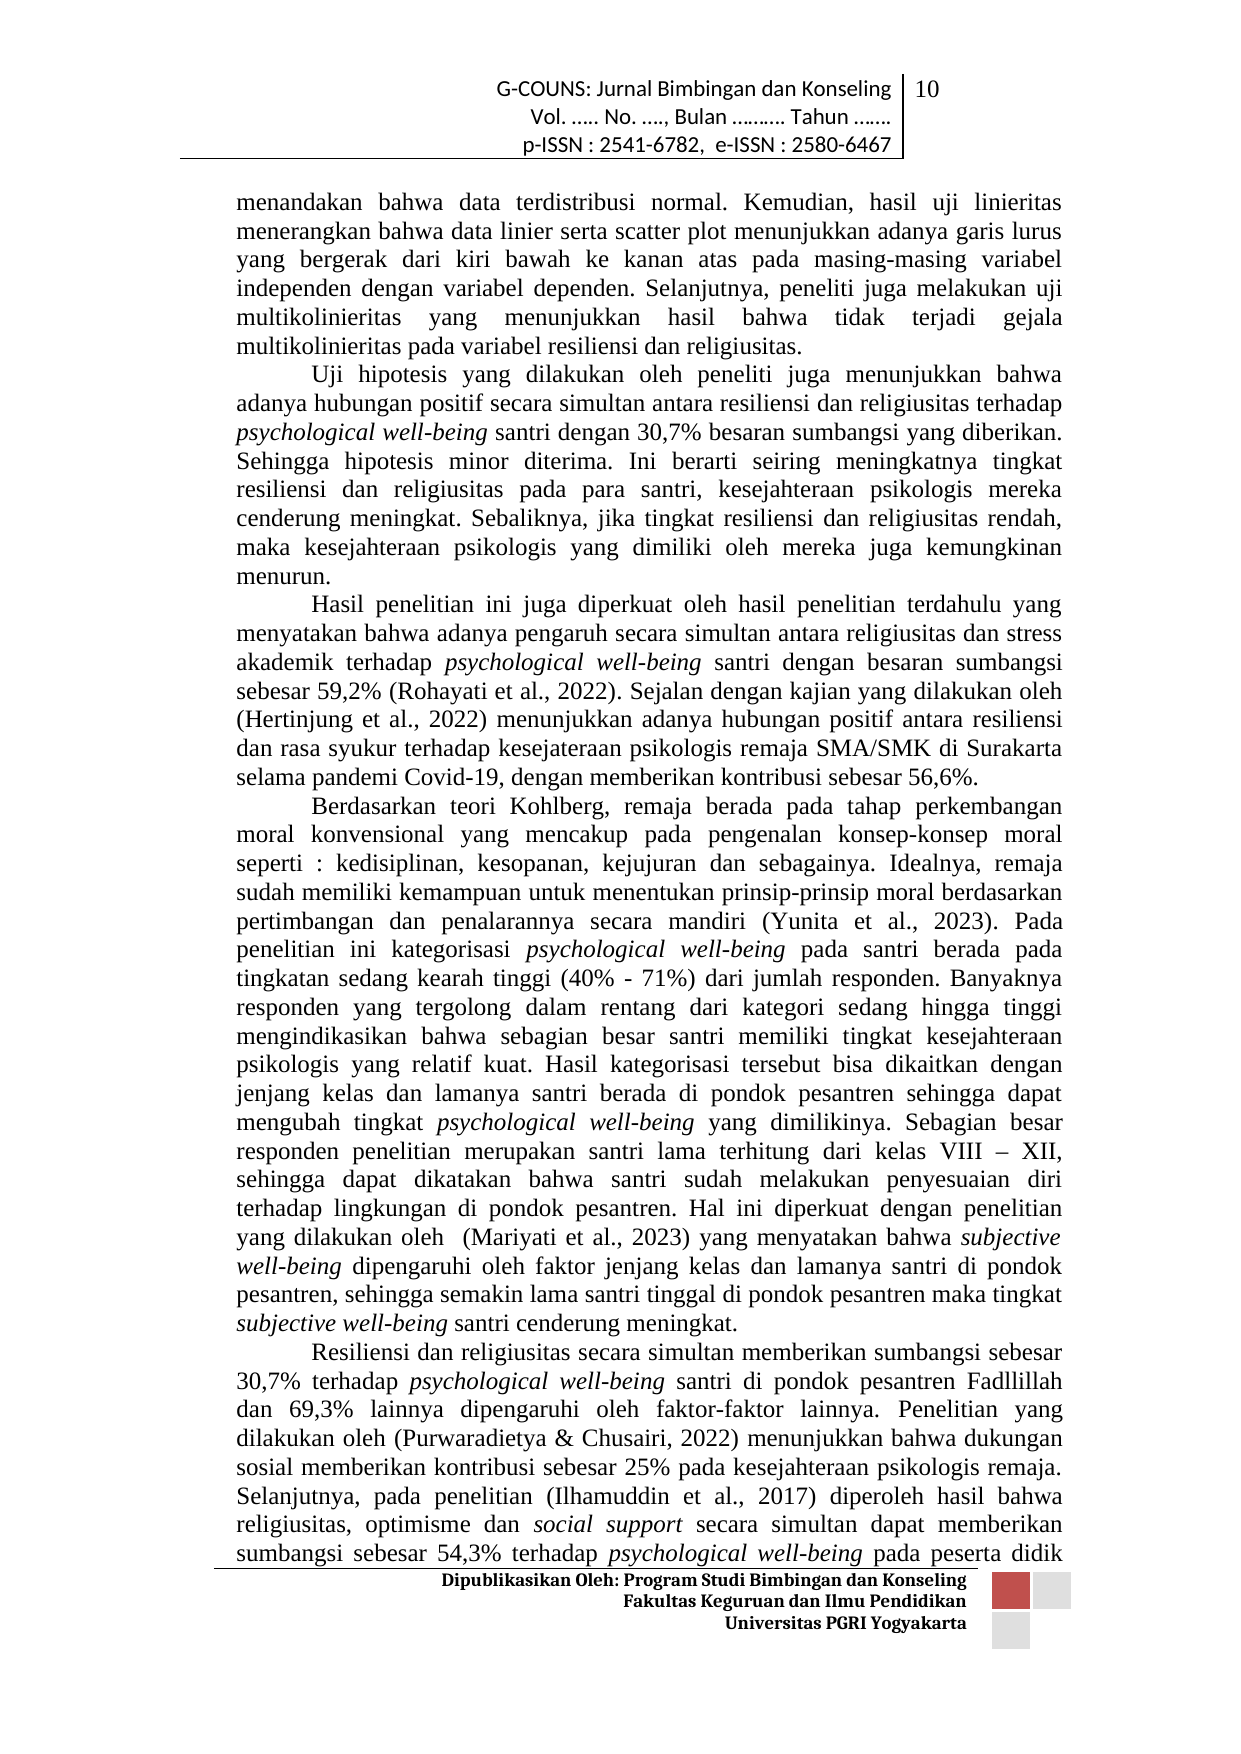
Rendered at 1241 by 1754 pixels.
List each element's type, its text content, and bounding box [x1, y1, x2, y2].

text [236, 1337, 1063, 1567]
text Berdasarkan teori Kohlberg, remaja berada pada tahap perkembangan moral konvensional yang mencakup pada pengenalan konsep-konsep moral seperti : kedisiplinan, kesopanan, kejujuran dan sebagainya. Idealnya, remaja sudah memiliki kemampuan untuk menentukan prinsip-prinsip moral berdasarkan pertimbangan dan penalarannya secara mandiri . Pada penelitian ini kategorisasi psychological well-being pada santri berada pada tingkatan sedang kearah tinggi (40% - 71%) dari jumlah responden. Banyaknya responden yang tergolong dalam rentang dari kategori sedang hingga tinggi mengindikasikan bahwa sebagian besar santri memiliki tingkat kesejahteraan psikologis yang relatif kuat. Hasil kategorisasi tersebut bisa dikaitkan dengan jenjang kelas dan lamanya santri berada di pondok pesantren sehingga dapat mengubah tingkat psychological well-being yang dimilikinya. Sebagian besar responden penelitian merupakan santri lama terhitung dari kelas VIII – XII, sehingga dapat dikatakan bahwa santri sudah melakukan penyesuaian diri terhadap lingkungan di pondok pesantren. Hal ini diperkuat dengan penelitian yang dilakukan oleh yang menyatakan bahwa subjective well-being dipengaruhi oleh faktor jenjang kelas dan lamanya santri di pondok pesantren, sehingga semakin lama santri tinggal di pondok pesantren maka tingkat subjective well-being santri cenderung meningkat. [236, 791, 1063, 1337]
text Hasil penelitian ini juga diperkuat oleh hasil penelitian terdahulu yang menyatakan bahwa adanya pengaruh secara simultan antara religiusitas dan stress akademik terhadap psychological well-being santri dengan besaran sumbangsi sebesar 59,2% . Sejalan dengan kajian yang dilakukan oleh menunjukkan adanya hubungan positif antara resiliensi dan rasa syukur terhadap kesejateraan psikologis remaja SMA/SMK di Surakarta selama pandemi Covid-19, dengan memberikan kontribusi sebesar 56,6%. [236, 589, 1063, 791]
text Uji hipotesis yang dilakukan oleh peneliti juga menunjukkan bahwa adanya hubungan positif secara simultan antara resiliensi dan religiusitas terhadap psychological well-being santri dengan 30,7% besaran sumbangsi yang diberikan. Sehingga hipotesis minor diterima. Ini berarti seiring meningkatnya tingkat resiliensi dan religiusitas pada para santri, kesejahteraan psikologis mereka cenderung meningkat. Sebaliknya, jika tingkat resiliensi dan religiusitas rendah, maka kesejahteraan psikologis yang dimiliki oleh mereka juga kemungkinan menurun. [236, 359, 1063, 589]
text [236, 187, 1063, 359]
